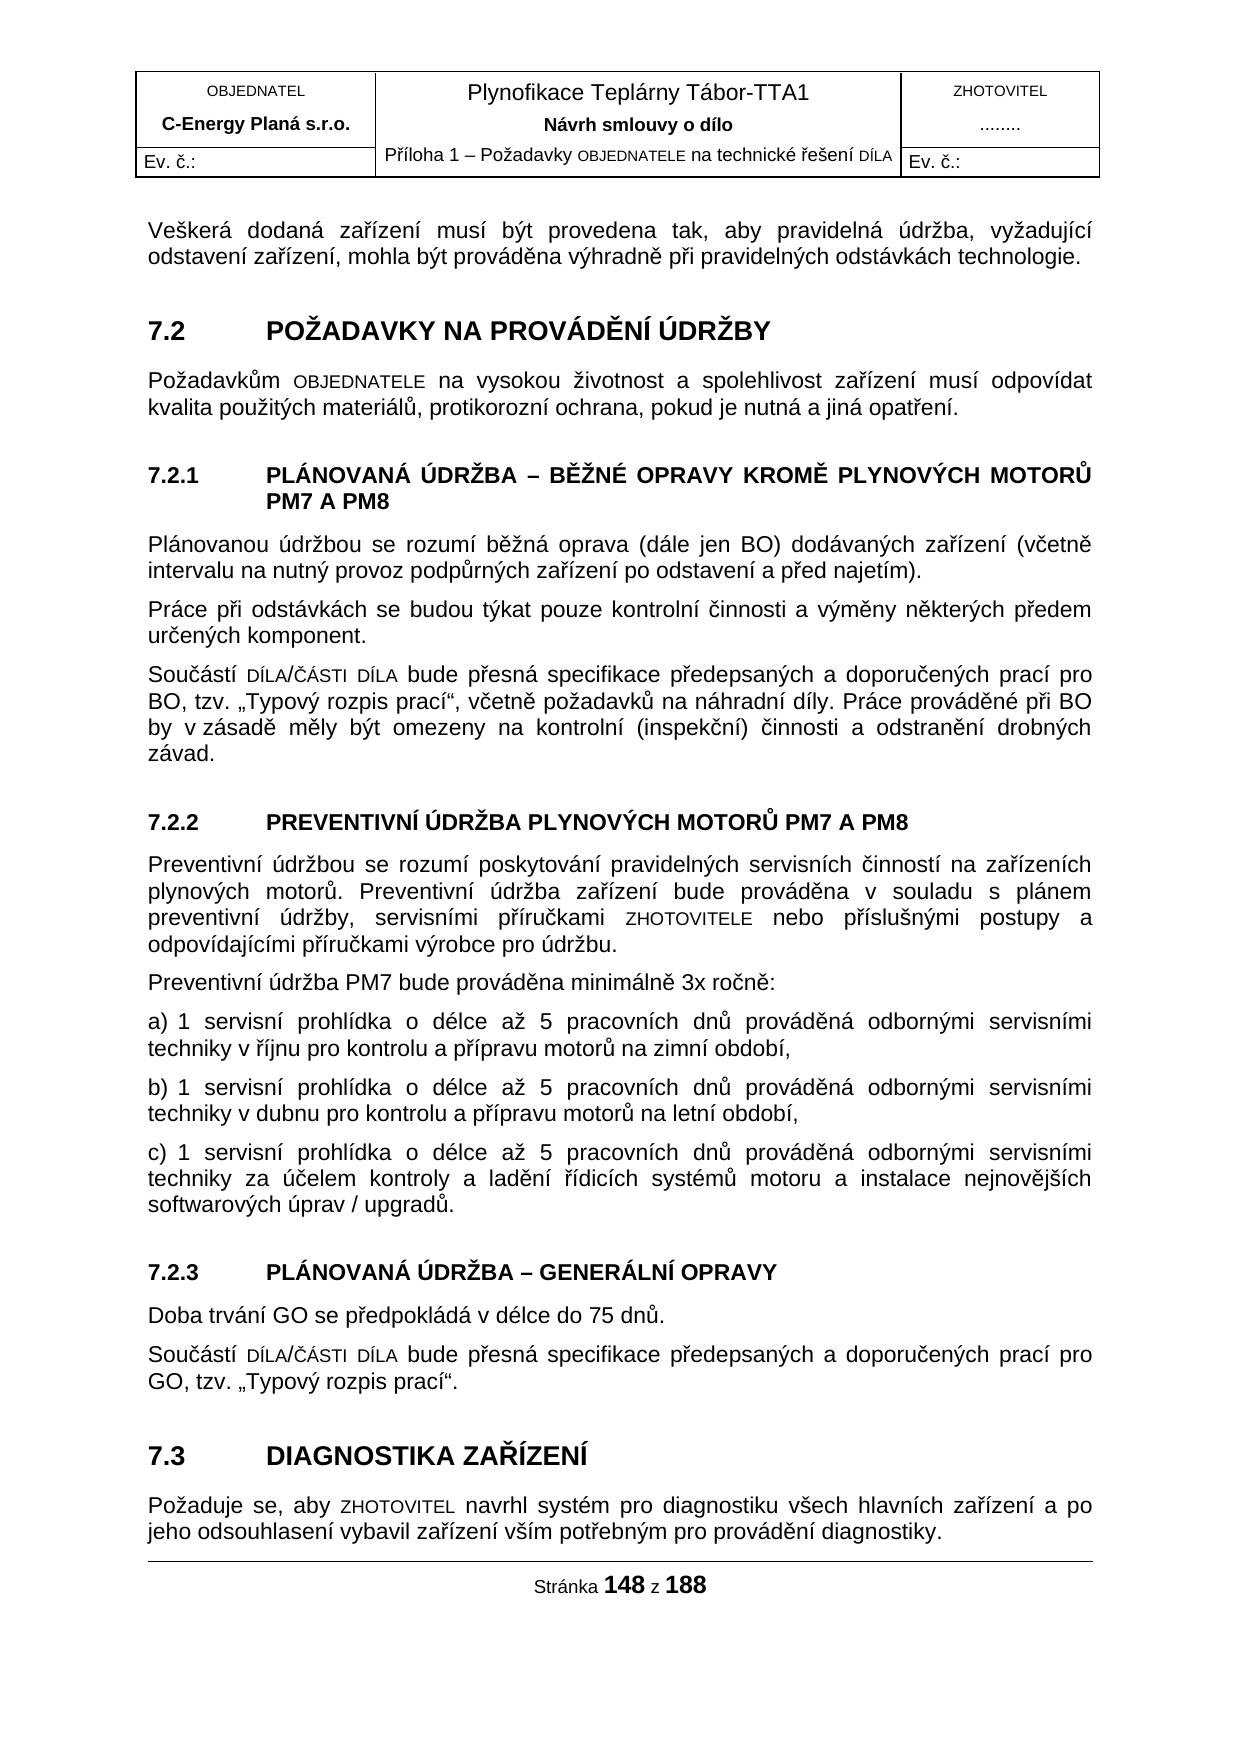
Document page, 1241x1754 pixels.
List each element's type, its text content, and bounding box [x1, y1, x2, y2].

text Požaduje se, aby zhotovitel navrhl systém pro diagnostiku všech hlavních zařízení a po jeho odsouhlasení vybavil zařízení vším potřebným pro provádění diagnostiky. [148, 1492, 1093, 1544]
text Požadavkům objednatele na vysokou životnost a spolehlivost zařízení musí odpovídat kvalita použitých materiálů, protikorozní ochrana, pokud je nutná a jiná opatření. [148, 367, 1093, 420]
subtitle Preventivní údržba plynových motorů PM7 a PM8 [148, 808, 1093, 835]
text Doba trvání GO se předpokládá v délce do 75 dnů. [148, 1302, 1093, 1329]
text Preventivní údržba PM7 bude prováděna minimálně 3x ročně: [148, 969, 1093, 996]
text Součástí díla/části díla bude přesná specifikace předepsaných a doporučených prací pro GO, tzv. „Typový rozpis prací“. [148, 1341, 1093, 1394]
subtitle Plánovaná údržba – generální opravy [148, 1259, 1093, 1286]
text a) 1 servisní prohlídka o délce až 5 pracovních dnů prováděná odbornými servisními techniky v říjnu pro kontrolu a přípravu motorů na zimní období, [148, 1008, 1093, 1061]
subtitle Plánovaná údržba – běžné opravy kromě plynových motorů PM7 a PM8 [148, 462, 1093, 514]
text Preventivní údržbou se rozumí poskytování pravidelných servisních činností na zařízeních plynových motorů. Preventivní údržba zařízení bude prováděna v souladu s plánem preventivní údržby, servisními příručkami zhotovitele nebo příslušnými postupy a odpovídajícími příručkami výrobce pro údržbu. [148, 851, 1093, 957]
text Součástí díla/části díla bude přesná specifikace předepsaných a doporučených prací pro BO, tzv. „Typový rozpis prací“, včetně požadavků na náhradní díly. Práce prováděné při BO by v zásadě měly být omezeny na kontrolní (inspekční) činnosti a odstranění drobných závad. [148, 661, 1093, 767]
subtitle Diagnostika zařízení [148, 1440, 1093, 1471]
text c) 1 servisní prohlídka o délce až 5 pracovních dnů prováděná odbornými servisními techniky za účelem kontroly a ladění řídicích systémů motoru a instalace nejnovějších softwarových úprav / upgradů. [148, 1139, 1093, 1218]
text Plánovanou údržbou se rozumí běžná oprava (dále jen BO) dodávaných zařízení (včetně intervalu na nutný provoz podpůrných zařízení po odstavení a před najetím). [148, 531, 1093, 584]
text Práce při odstávkách se budou týkat pouze kontrolní činnosti a výměny některých předem určených komponent. [148, 596, 1093, 649]
text b) 1 servisní prohlídka o délce až 5 pracovních dnů prováděná odbornými servisními techniky v dubnu pro kontrolu a přípravu motorů na letní období, [148, 1073, 1093, 1126]
subtitle Požadavky na provádění údržby [148, 315, 1093, 346]
text Veškerá dodaná zařízení musí být provedena tak, aby pravidelná údržba, vyžadující odstavení zařízení, mohla být prováděna výhradně při pravidelných odstávkách technologie. [148, 217, 1093, 269]
